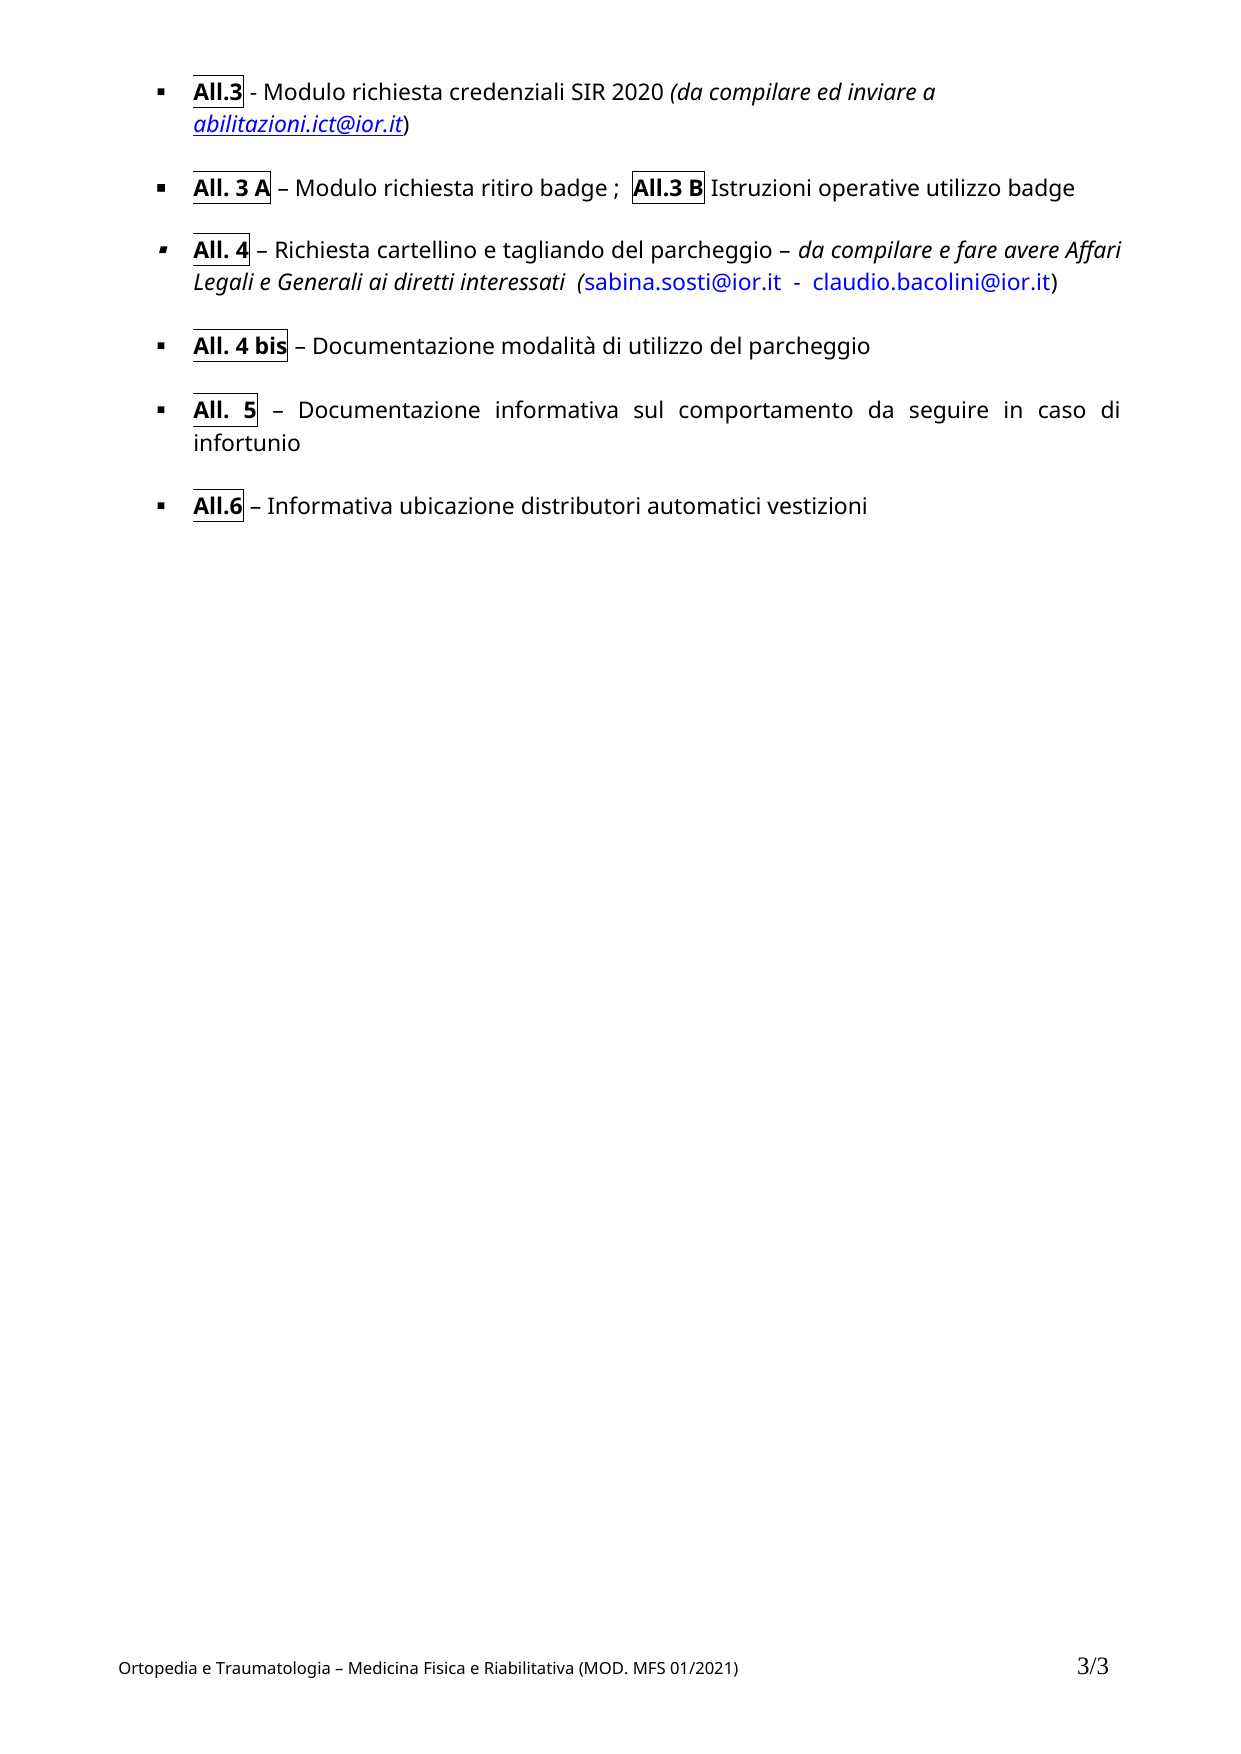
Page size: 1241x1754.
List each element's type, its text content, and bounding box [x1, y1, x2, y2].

list All. – Modulo richiesta ritiro badge ; All.3 B Istruzioni operative utilizzo badge [705, 171, 1122, 204]
list All.3 - Modulo richiesta credenziali SIR 2020 (da compilare ed inviare a abilitazioni.ict@ior.it) [156, 75, 1122, 139]
list All. 4 – Richiesta cartellino e tagliando del parcheggio – da compilare e fare avere Affari Legali e Generali ai diretti interessati (sabina.sosti@ior.it - claudio.bacolini@ior.it) [156, 233, 1122, 297]
list All. – Modulo richiesta ritiro badge ; All.3 B Istruzioni operative utilizzo badge [271, 171, 632, 204]
list All. 4 bis – Documentazione modalità di utilizzo del parcheggio [156, 329, 287, 362]
list All.6 – Informativa ubicazione distributori automatici vestizioni [244, 489, 1122, 522]
list All. 5 – Documentazione informativa sul comportamento da seguire in caso di infortunio [156, 393, 1122, 458]
list All. 4 bis – Documentazione modalità di utilizzo del parcheggio [288, 329, 1122, 362]
